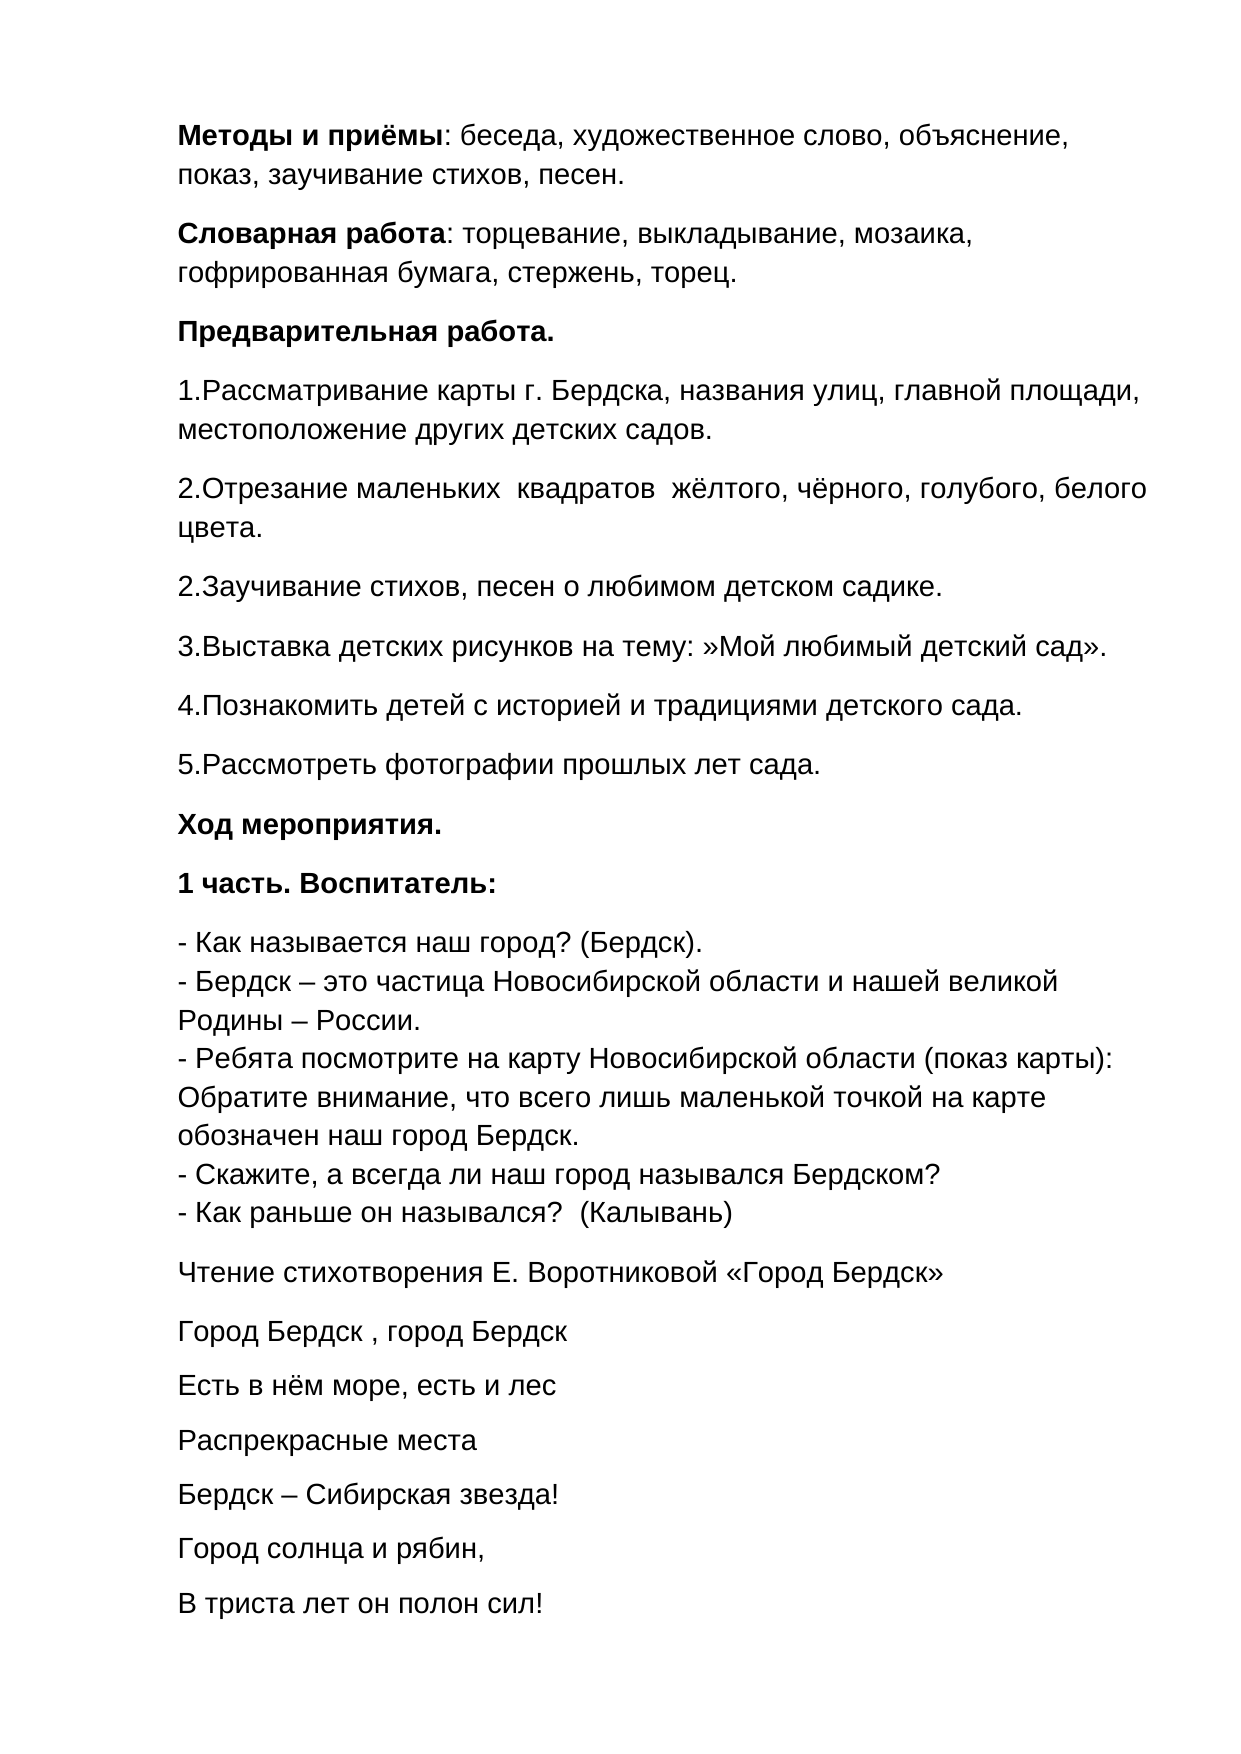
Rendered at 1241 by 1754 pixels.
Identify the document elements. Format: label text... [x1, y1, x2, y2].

text Методы и приёмы: беседа, художественное слово, объяснение, показ, заучивание стихов, песен. [177, 118, 1152, 190]
text 3.Выставка детских рисунков на тему: »Мой любимый детский сад». [177, 628, 1152, 662]
text В триста лет он полон сил! [177, 1586, 1152, 1619]
text 5.Рассмотреть фотографии прошлых лет сада. [177, 747, 1152, 781]
text Ход мероприятия. [177, 807, 1152, 840]
text Словарная работа: торцевание, выкладывание, мозаика, гофрированная бумага, стержень, торец. [177, 216, 1152, 288]
text Есть в нём море, есть и лес [177, 1368, 1152, 1402]
text 2.Заучивание стихов, песен о любимом детском садике. [177, 569, 1152, 603]
text Бердск – Сибирская звезда! [177, 1477, 1152, 1511]
text Распрекрасные места [177, 1423, 1152, 1456]
text Город Бердск , город Бердск [177, 1314, 1152, 1347]
text Город солнца и рябин, [177, 1531, 1152, 1565]
text Чтение стихотворения Е. Воротниковой «Город Бердск» [177, 1254, 1152, 1288]
text 1 часть. Воспитатель: [177, 866, 1152, 899]
text 1.Рассматривание карты г. Бердска, названия улиц, главной площади, местоположение других детских садов. [177, 373, 1152, 445]
text 4.Познакомить детей с историей и традициями детского сада. [177, 688, 1152, 721]
text Предварительная работа. [177, 314, 1152, 347]
text - Как называется наш город? (Бердск). - Бердск – это частица Новосибирской области и нашей великой Родины – России. - Ребята посмотрите на карту Новосибирской области (показ карты): Обратите внимание, что всего лишь маленькой точкой на карте обозначен наш город Бердск. - Скажите, а всегда ли наш город назывался Бердском? - Как раньше он назывался? (Калывань) [177, 925, 1152, 1229]
text 2.Отрезание маленьких квадратов жёлтого, чёрного, голубого, белого цвета. [177, 471, 1152, 543]
